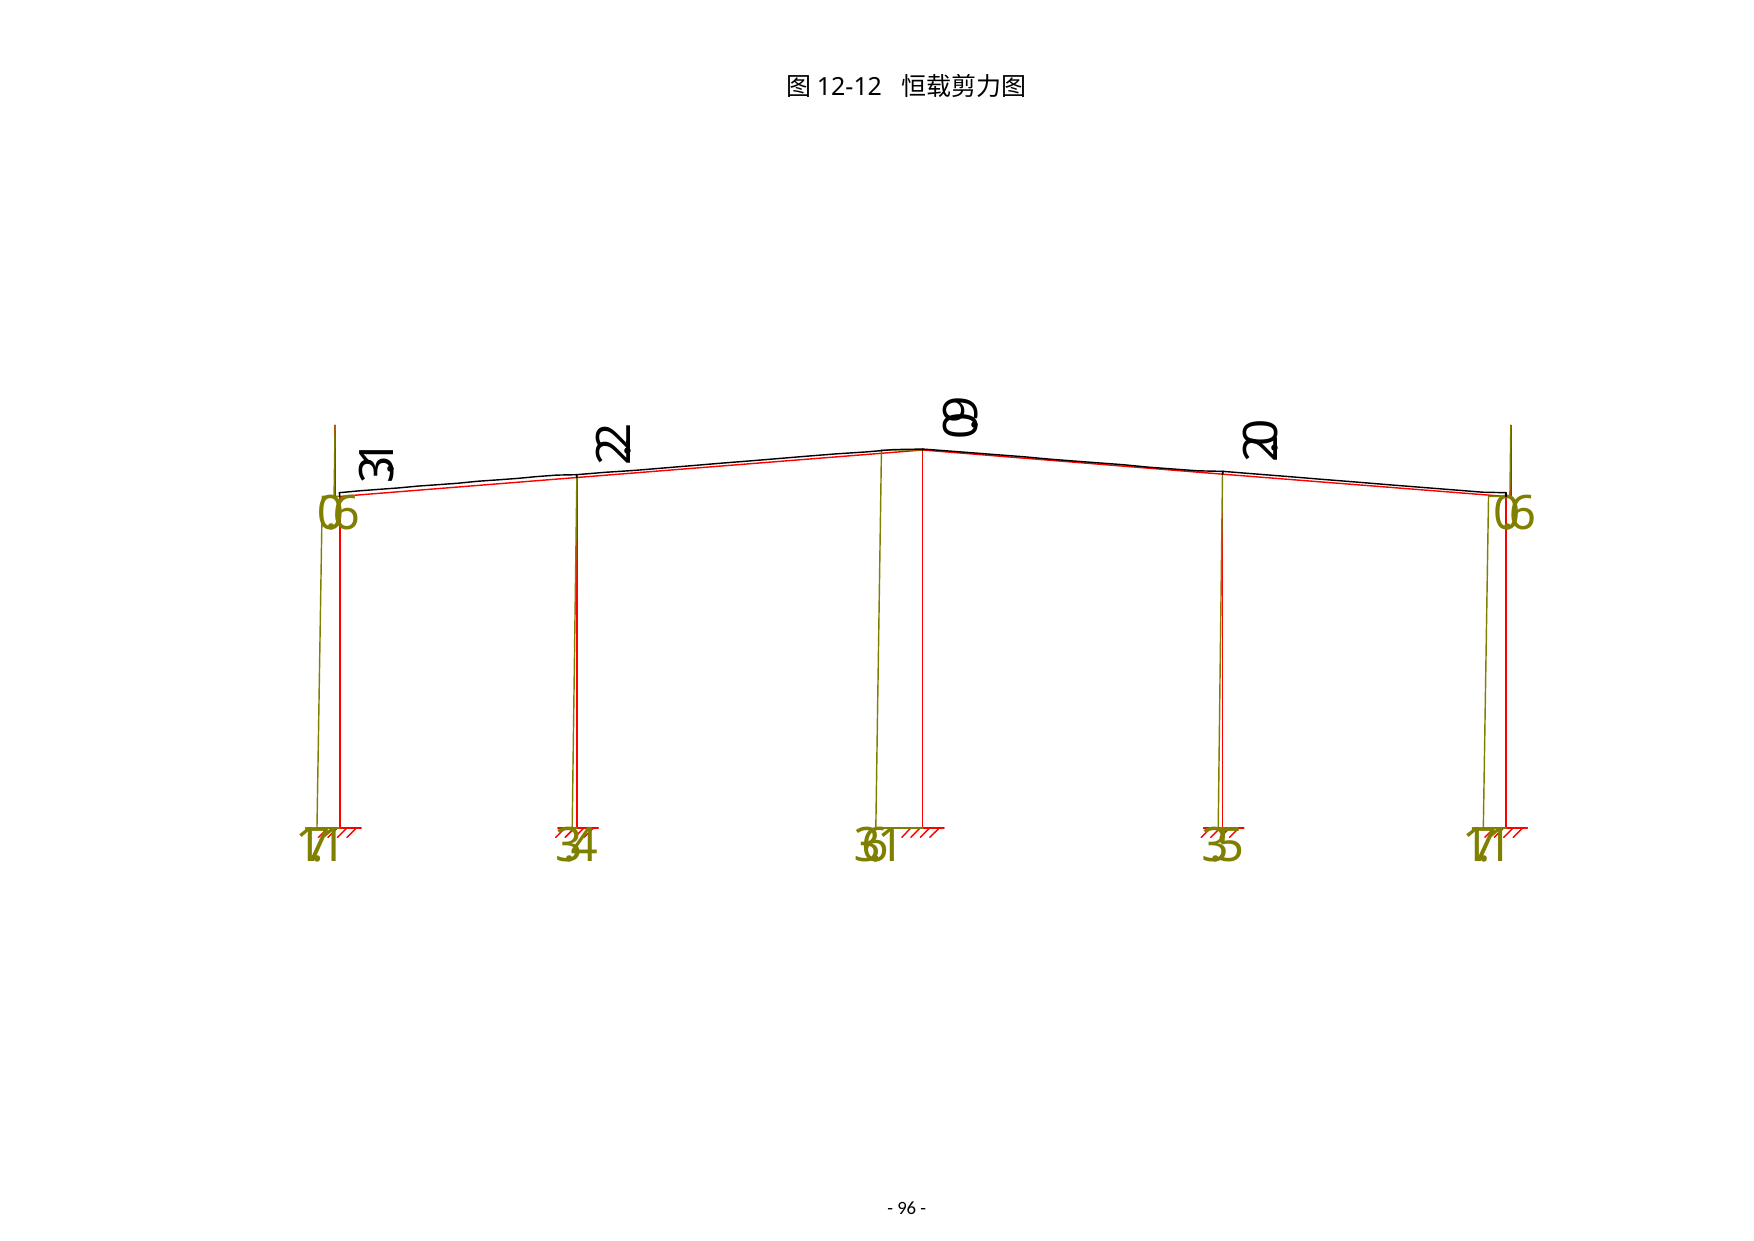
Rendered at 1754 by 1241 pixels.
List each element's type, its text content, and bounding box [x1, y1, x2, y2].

text 图12-12 恒载剪力图 [148, 61, 1665, 108]
